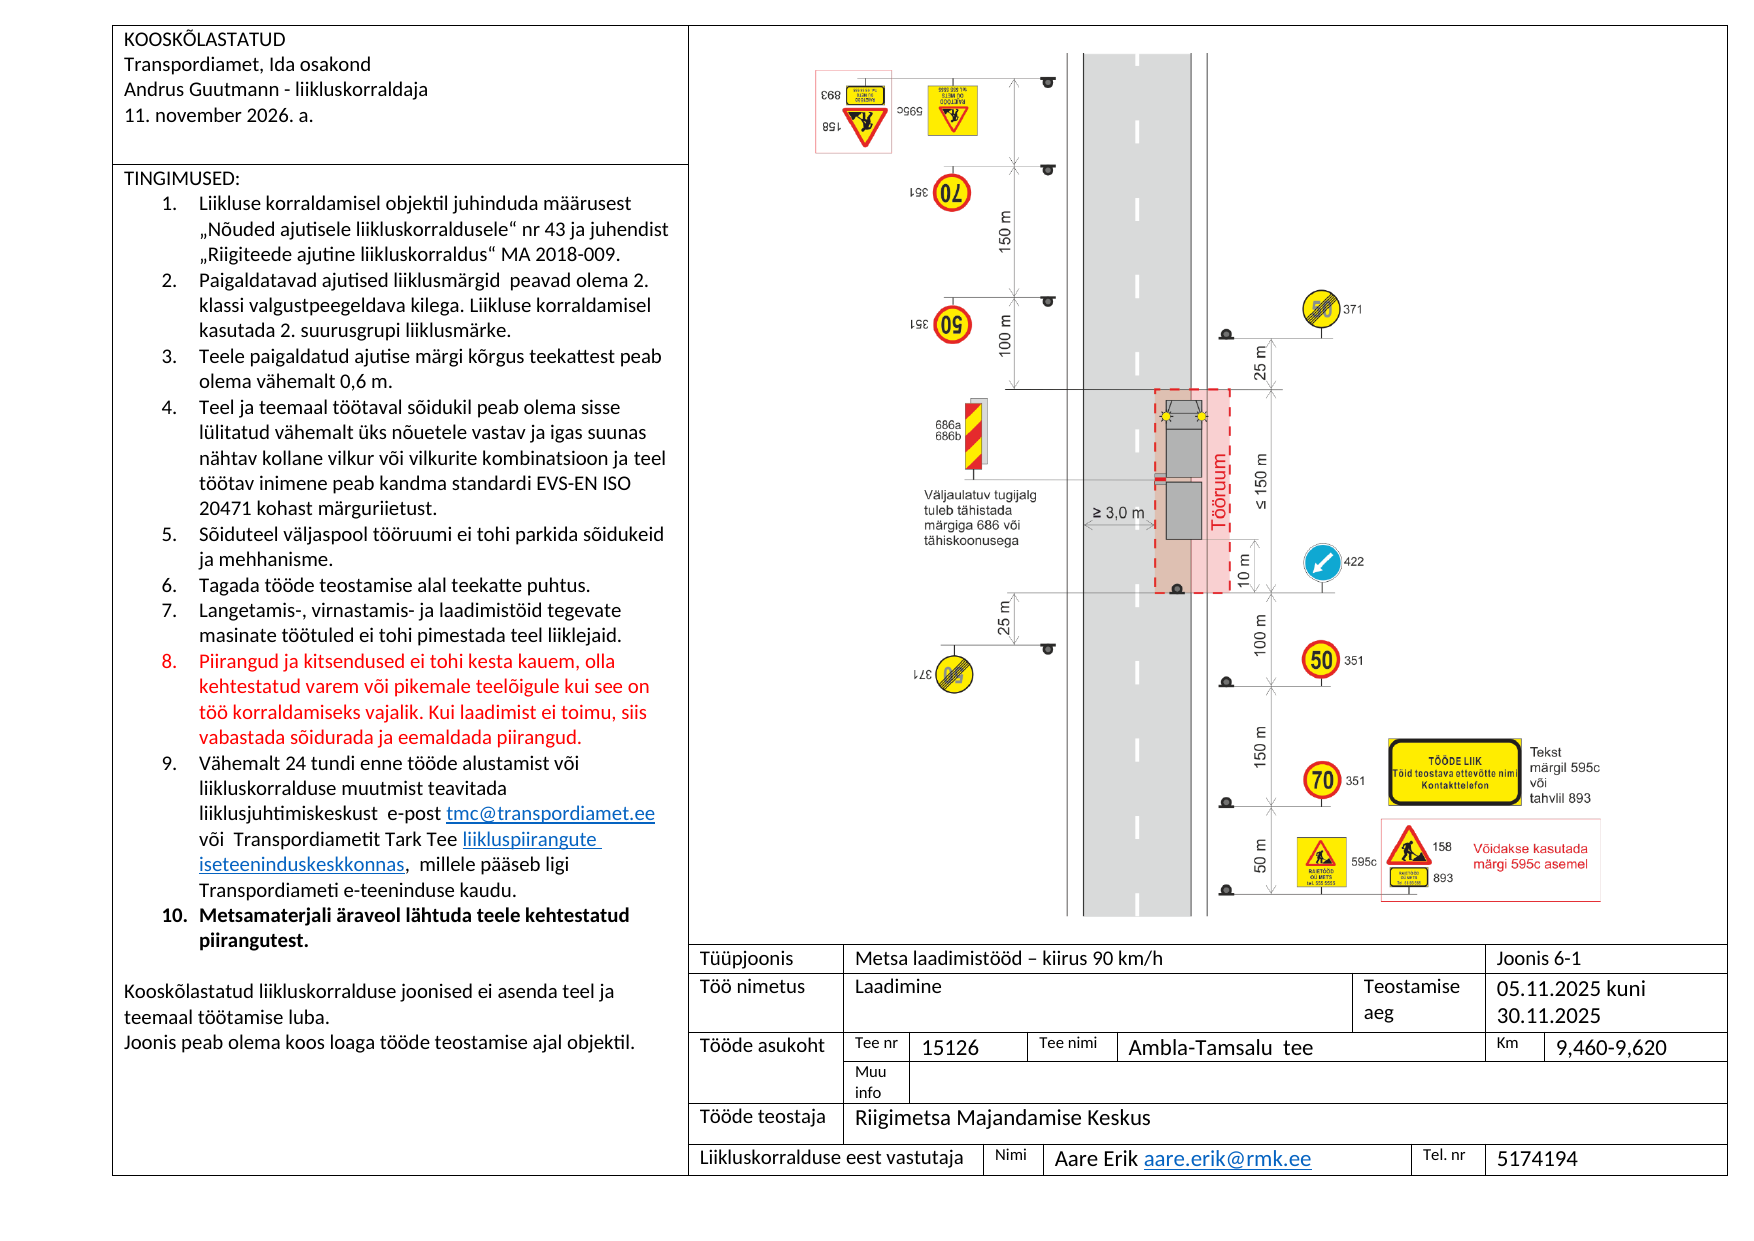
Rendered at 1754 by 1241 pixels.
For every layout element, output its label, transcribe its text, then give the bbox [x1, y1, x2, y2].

table_cell 15126 [910, 1033, 1027, 1061]
table_cell Km [1486, 1033, 1544, 1061]
table_cell Riigimetsa Majandamise Keskus [844, 1104, 1727, 1143]
table_cell Joonis 6-1 [1486, 945, 1727, 973]
table_cell Muu info [844, 1062, 909, 1102]
table_cell Aare Erik aare.erik@rmk.ee [1044, 1145, 1411, 1175]
table_cell 5174194 [1486, 1145, 1727, 1175]
table_header KOOSKÕLASTATUD Transpordiamet, Ida osakond Andrus Guutmann - liikluskorraldaja 29. oktoober 2025. a. [113, 26, 688, 164]
table_cell Tee nimi [1028, 1033, 1117, 1061]
table_cell Tööde teostaja [689, 1104, 843, 1143]
table_header [689, 26, 1727, 944]
table_cell 05.11.2025 kuni 30.11.2025 [1486, 974, 1727, 1032]
table_cell Teostamise aeg [1353, 974, 1485, 1032]
table_cell Liikluskorralduse eest vastutaja [689, 1145, 983, 1175]
table_cell Tööde asukoht [689, 1033, 843, 1102]
table_cell [910, 1062, 1727, 1102]
table_cell Tee nr [844, 1033, 909, 1061]
table_cell Ambla-Tamsalu tee [1118, 1033, 1485, 1061]
table_cell Laadimine [844, 974, 1352, 1032]
table_cell TINGIMUSED: Liikluse korraldamisel objektil juhinduda määrusest „Nõuded ajutisele liikluskorraldusele“ nr 43 ja juhendist „Riigiteede ajutine liikluskorraldus“ MA 2018-009. Paigaldatavad ajutised liiklusmärgid peavad olema 2. klassi valgustpeegeldava kilega. Liikluse korraldamisel kasutada 2. suurusgrupi liiklusmärke. Teele paigaldatud ajutise märgi kõrgus teekattest peab olema vähemalt 0,6 m. Teel ja teemaal töötaval sõidukil peab olema sisse lülitatud vähemalt üks nõuetele vastav ja igas suunas nähtav kollane vilkur või vilkurite kombinatsioon ja teel töötav inimene peab kandma standardi EVS-EN ISO 20471 kohast märguriietust. Sõiduteel väljaspool tööruumi ei tohi parkida sõidukeid ja mehhanisme. Tagada tööde teostamise alal teekatte puhtus. Langetamis-, virnastamis- ja laadimistöid tegevate masinate töötuled ei tohi pimestada teel liiklejaid. Piirangud ja kitsendused ei tohi kesta kauem, olla kehtestatud varem või pikemale teelõigule kui see on töö korraldamiseks vajalik. Kui laadimist ei toimu, siis vabastada sõidurada ja eemaldada piirangud. Vähemalt 24 tundi enne tööde alustamist või liikluskorralduse muutmist teavitada liiklusjuhtimiskeskust e-post tmc@transpordiamet.ee või Transpordiametit Tark Tee liikluspiirangute iseteeninduskeskkonnas, millele pääseb ligi Transpordiameti e-teeninduse kaudu. Metsamaterjali äraveol lähtuda teele kehtestatud piirangutest. Kooskõlastatud liikluskorralduse joonised ei asenda teel ja teemaal töötamise luba. Joonis peab olema koos loaga tööde teostamise ajal objektil. [113, 165, 688, 1175]
table_cell Tüüpjoonis [689, 945, 843, 973]
table_cell Nimi [984, 1145, 1043, 1175]
table_cell Töö nimetus [689, 974, 843, 1032]
table_cell 9,460-9,620 [1545, 1033, 1727, 1061]
table_cell Metsa laadimistööd – kiirus 90 km/h [844, 945, 1485, 973]
table_cell Tel. nr [1412, 1145, 1485, 1175]
picture [815, 53, 1601, 917]
